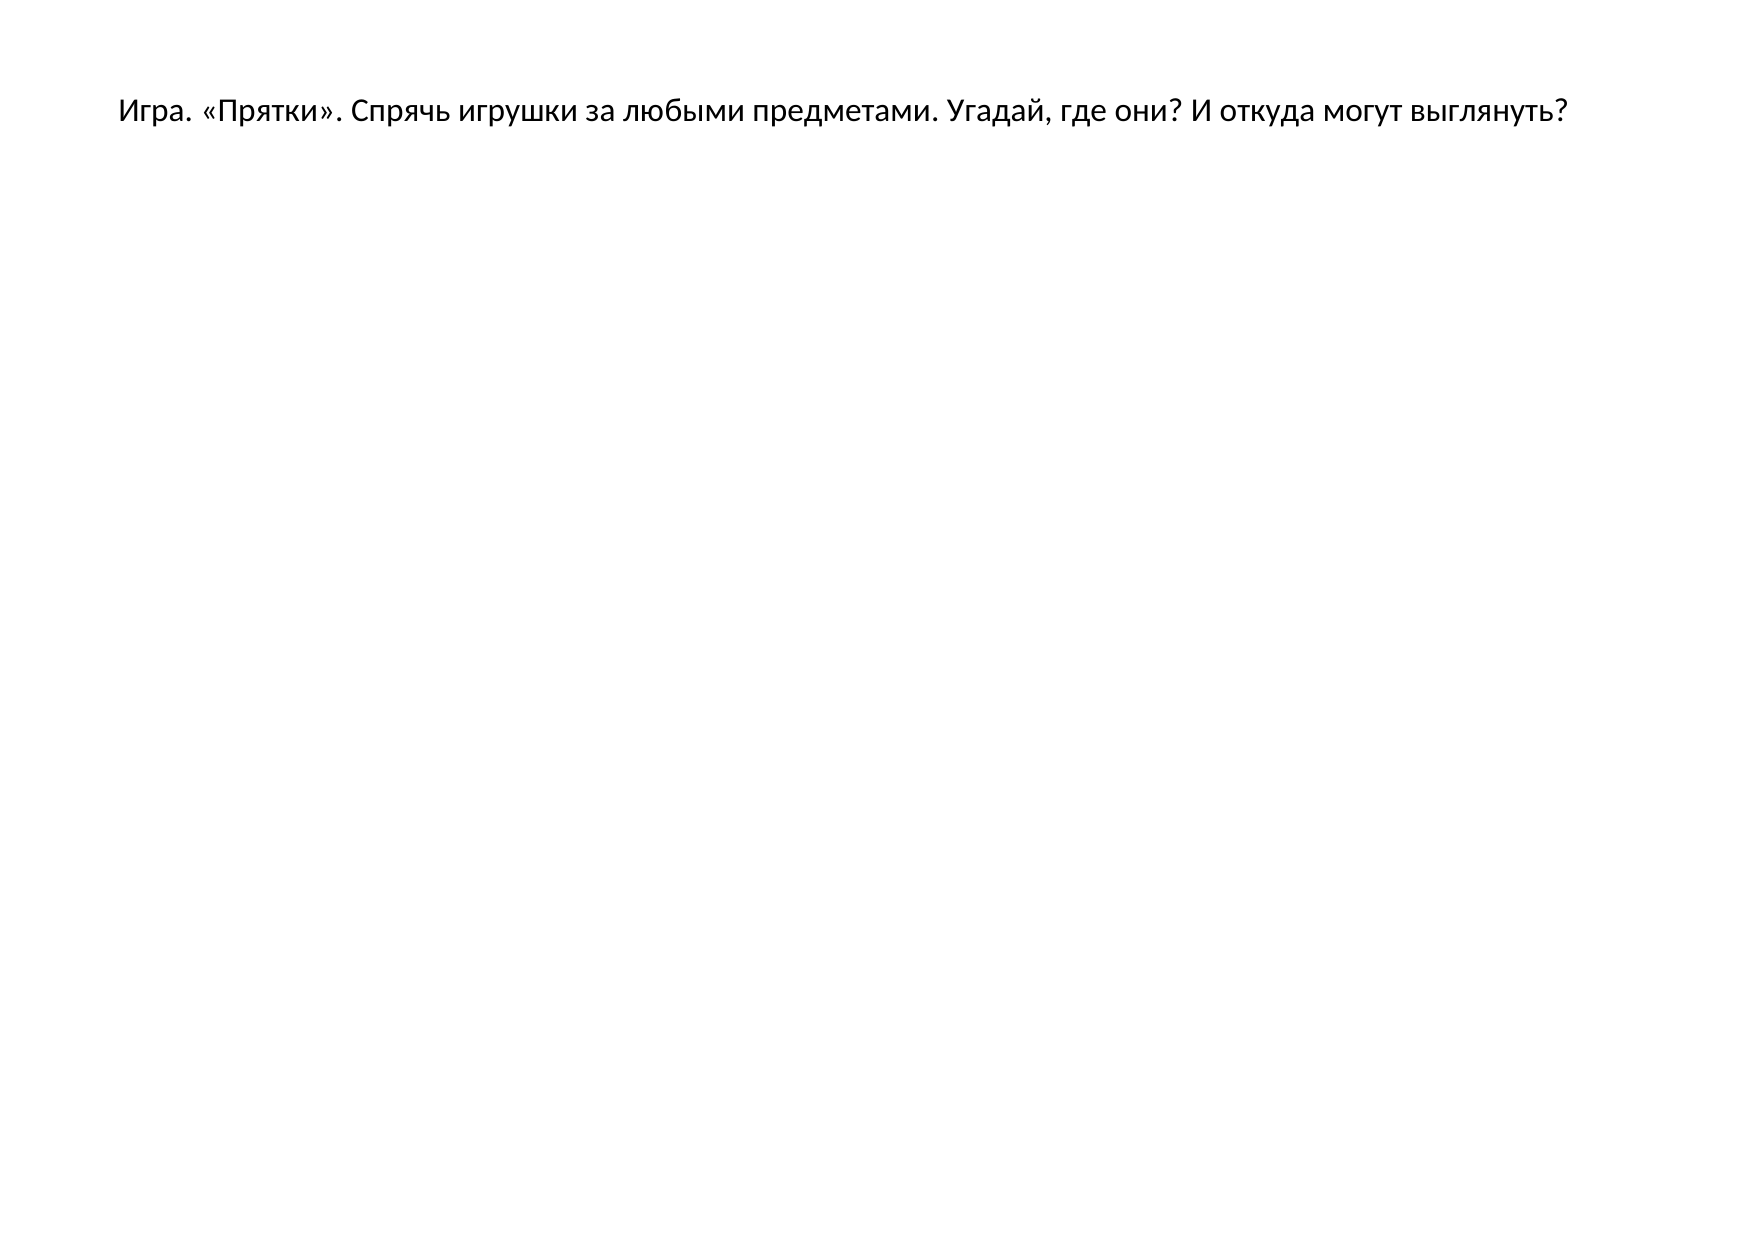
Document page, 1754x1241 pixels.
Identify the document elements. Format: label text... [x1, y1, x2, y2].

text Игра. «Прятки». Спрячь игрушки за любыми предметами. Угадай, где они? И откуда могут выглянуть? [118, 89, 1636, 129]
